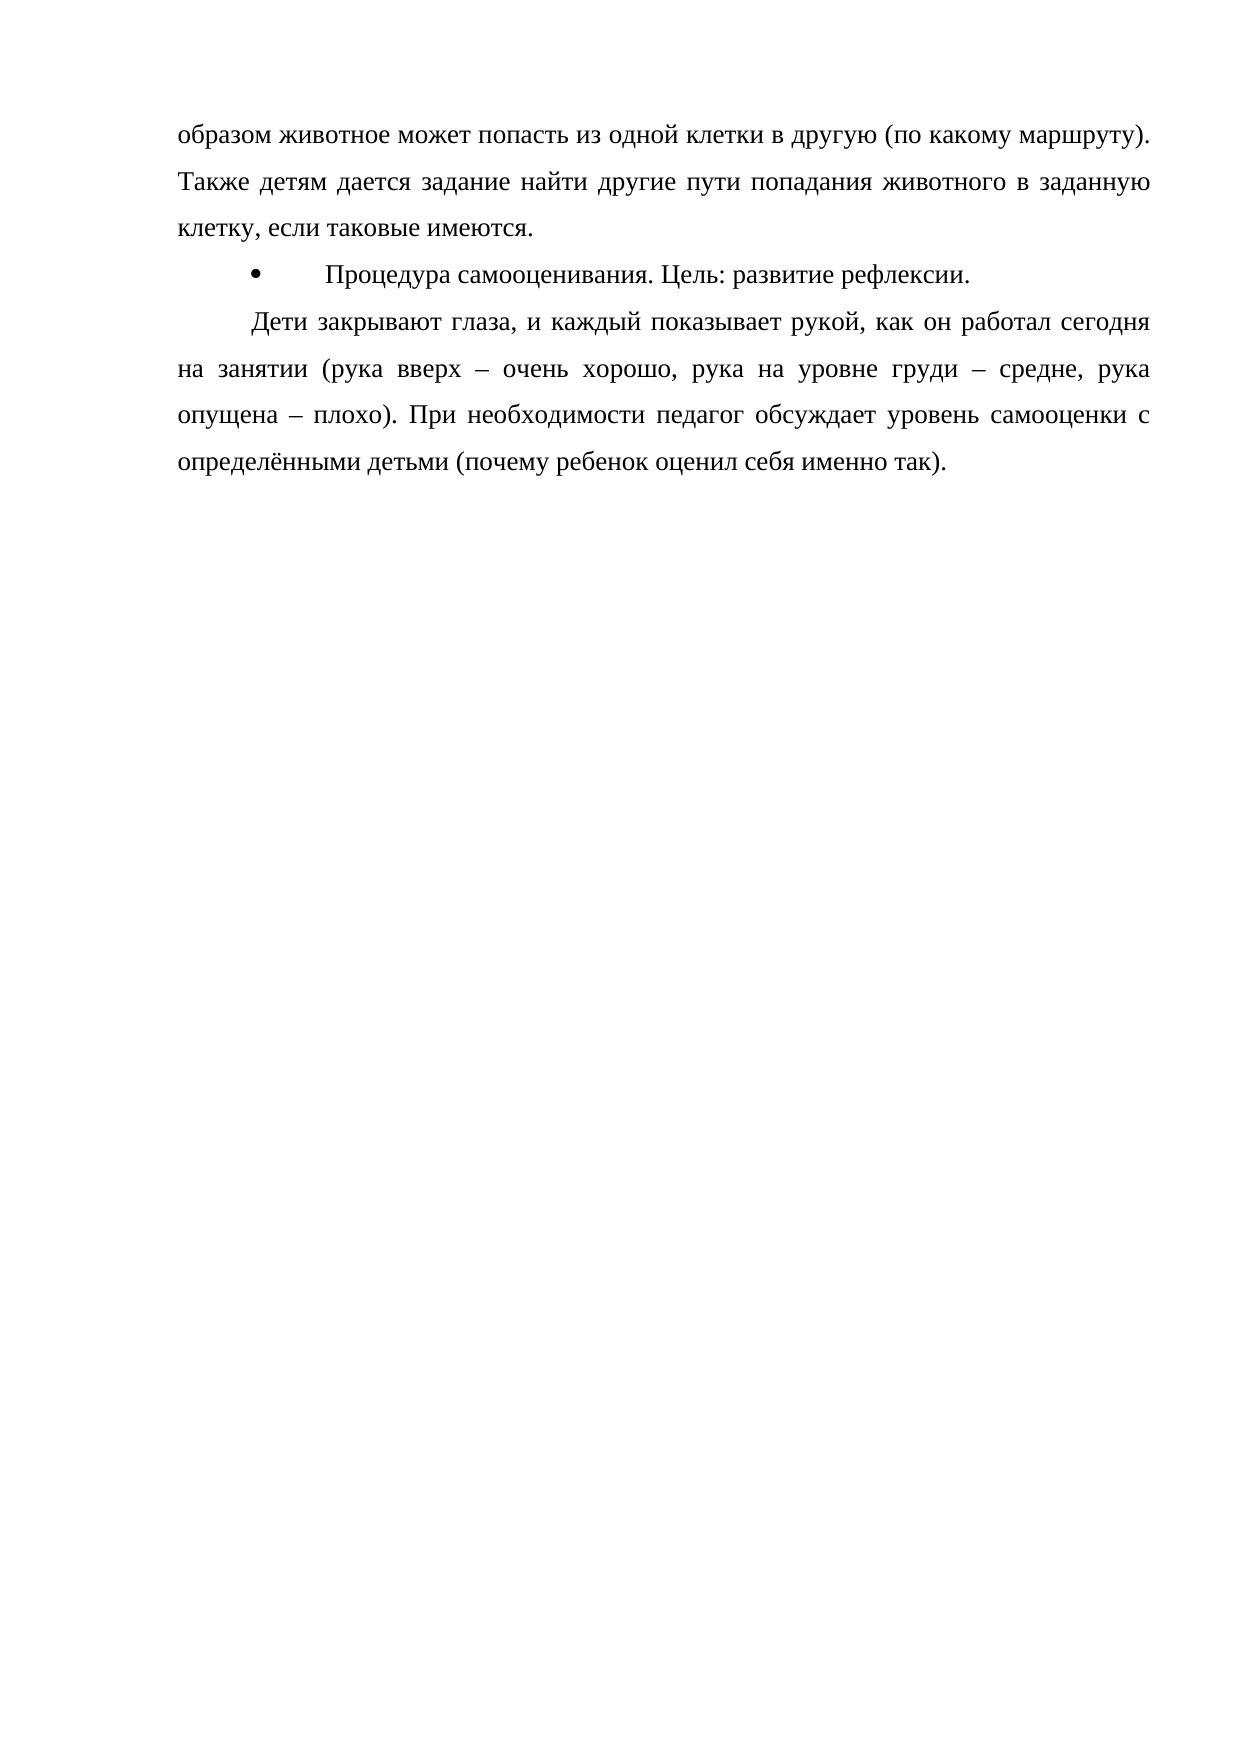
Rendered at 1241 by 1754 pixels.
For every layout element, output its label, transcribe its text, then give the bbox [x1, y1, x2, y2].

text Дети закрывают глаза, и каждый показывает рукой, как он работал сегодня на занятии (рука вверх – очень хорошо, рука на уровне груди – средне, рука опущена – плохо). При необходимости педагог обсуждает уровень самооценки с определёнными детьми (почему ребенок оценил себя именно так). [177, 305, 1152, 476]
list Процедура самооценивания. Цель: развитие рефлексии. [177, 258, 1152, 289]
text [177, 118, 1152, 243]
